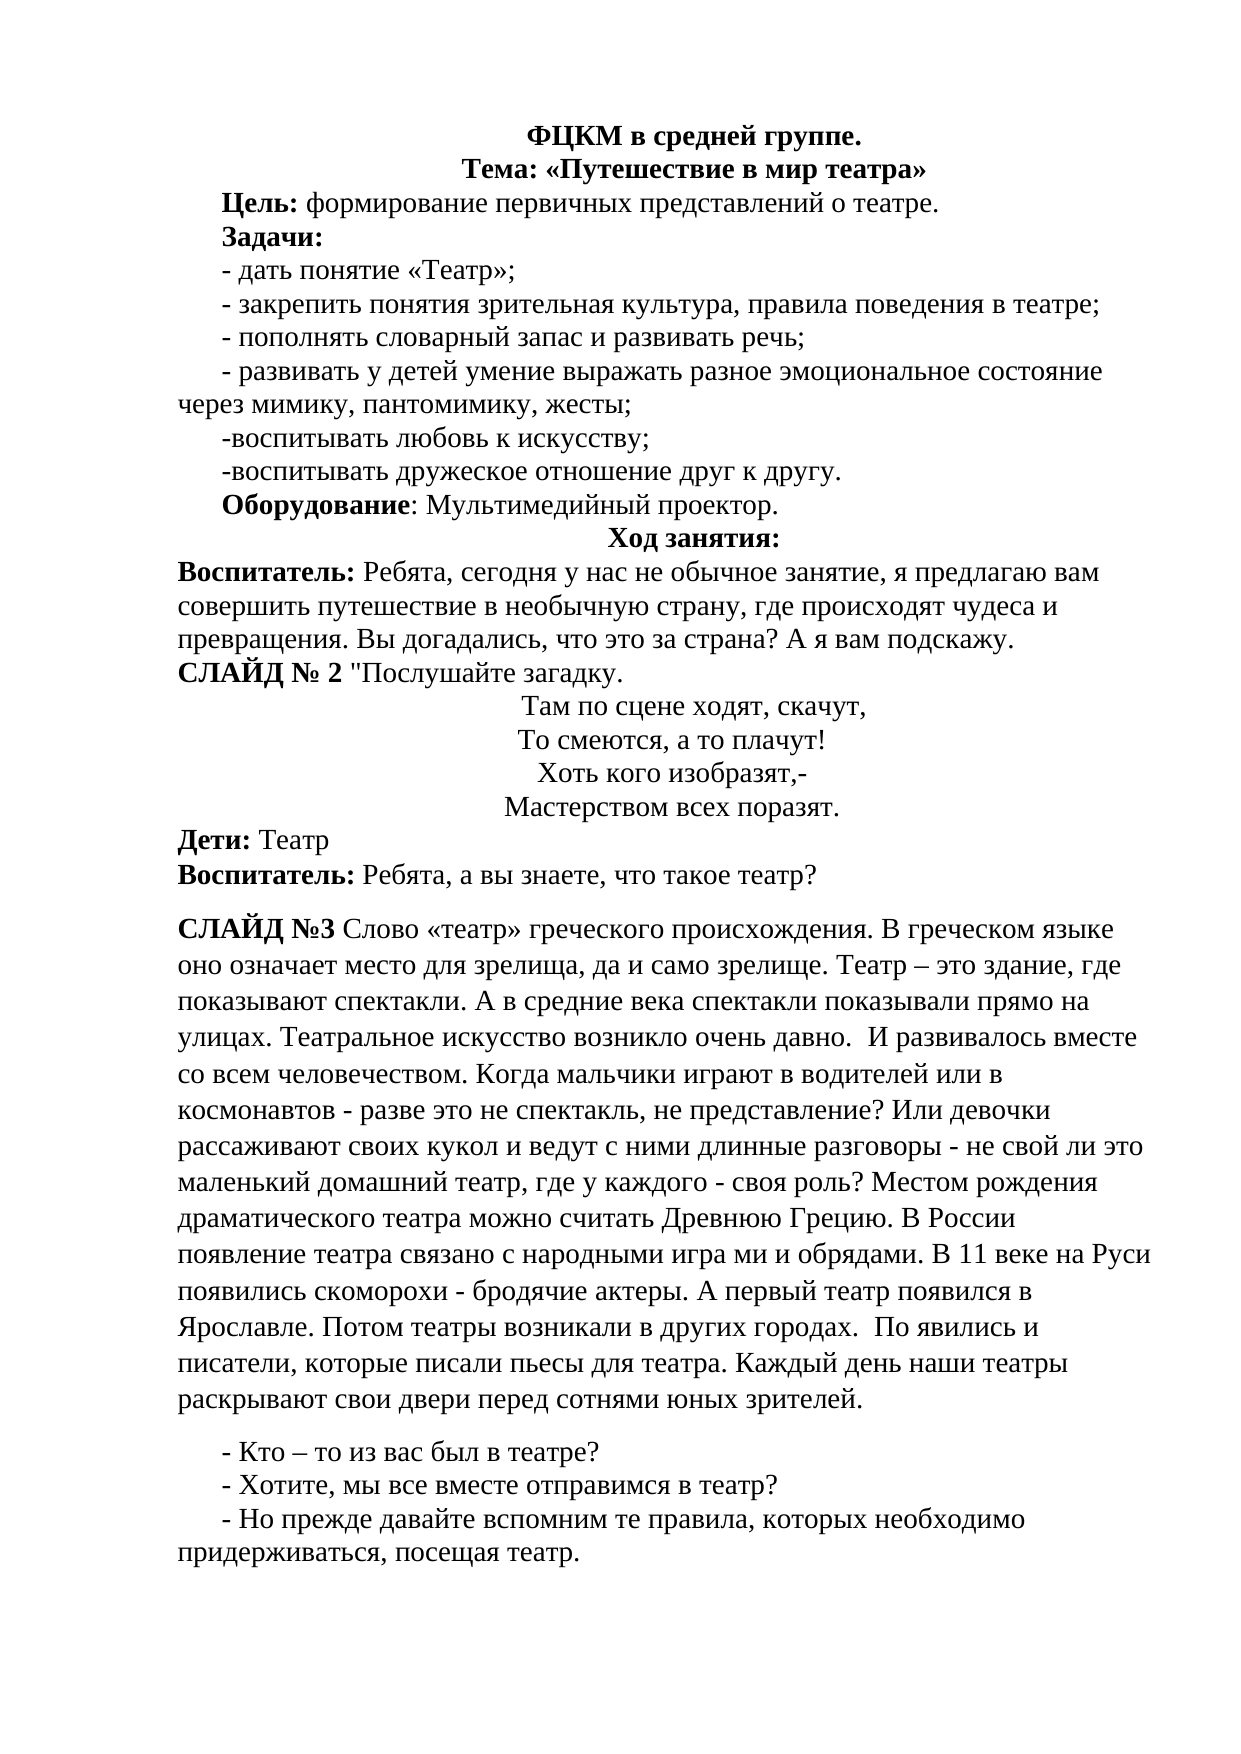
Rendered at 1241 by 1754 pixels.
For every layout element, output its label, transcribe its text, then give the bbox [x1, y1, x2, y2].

text - Хотите, мы все вместе отправимся в театр? [177, 1467, 1167, 1501]
text Задачи: [177, 219, 1167, 252]
text Воспитатель: Ребята, сегодня у нас не обычное занятие, я предлагаю вам совершить путешествие в необычную страну, где происходят чудеса и превращения. Вы догадались, что это за страна? А я вам подскажу. [177, 554, 1167, 655]
text Дети: Театр [177, 822, 1167, 856]
text Цель: формирование первичных представлений о театре. [177, 185, 1167, 219]
text СЛАЙД №3 Слово «театр» греческого происхождения. В греческом языке оно означает место для зрелища, да и само зрелище. Театр – это здание, где показывают спектакли. А в средние века спектакли показывали прямо на улицах. Театральное искусство возникло очень давно. И развивалось вместе со всем человечеством. Когда мальчики играют в водителей или в космонавтов - разве это не спектакль, не представление? Или девочки рассаживают своих кукол и ведут с ними длинные разговоры - не свой ли это маленький домашний театр, где у каждого - своя роль? Местом рождения драматического театра можно считать Древнюю Грецию. В России появление театра связано с народными игра ми и обрядами. В 11 веке на Руси появились скоморохи - бродячие актеры. А первый театр появился в Ярославле. Потом театры возникали в других городах. По явились и писатели, которые писали пьесы для театра. Каждый день наши театры раскрывают свои двери перед сотнями юных зрителей. [177, 911, 1152, 1414]
text Оборудование: Мультимедийный проектор. [177, 487, 1167, 521]
text - развивать у детей умение выражать разное эмоциональное состояние через мимику, пантомимику, жесты; [177, 353, 1167, 420]
text Воспитатель: Ребята, а вы знаете, что такое театр? [362, 856, 1152, 892]
text -воспитывать любовь к искусству; [177, 420, 1167, 453]
text Ход занятия: [177, 521, 1167, 554]
text -воспитывать дружеское отношение друг к другу. [177, 453, 1167, 487]
text - дать понятие «Театр»; [177, 252, 1167, 286]
text Воспитатель: Ребята, а вы знаете, что такое театр? [177, 856, 356, 892]
text СЛАЙД № 2 "Послушайте загадку. [177, 655, 1167, 688]
text - закрепить понятия зрительная культура, правила поведения в театре; [177, 286, 1167, 319]
text Там по сцене ходят, скачут, То смеются, а то плачут! Хоть кого изобразят,- Мастерством всех поразят. [177, 688, 1167, 822]
text - пополнять словарный запас и развивать речь; [177, 319, 1167, 353]
text - Но прежде давайте вспомним те правила, которых необходимо придерживаться, посещая театр. [177, 1501, 1167, 1568]
text Тема: «Путешествие в мир театра» [177, 152, 1167, 185]
text ФЦКМ в средней группе. [177, 118, 1167, 152]
text - Кто – то из вас был в театре? [177, 1434, 1167, 1467]
